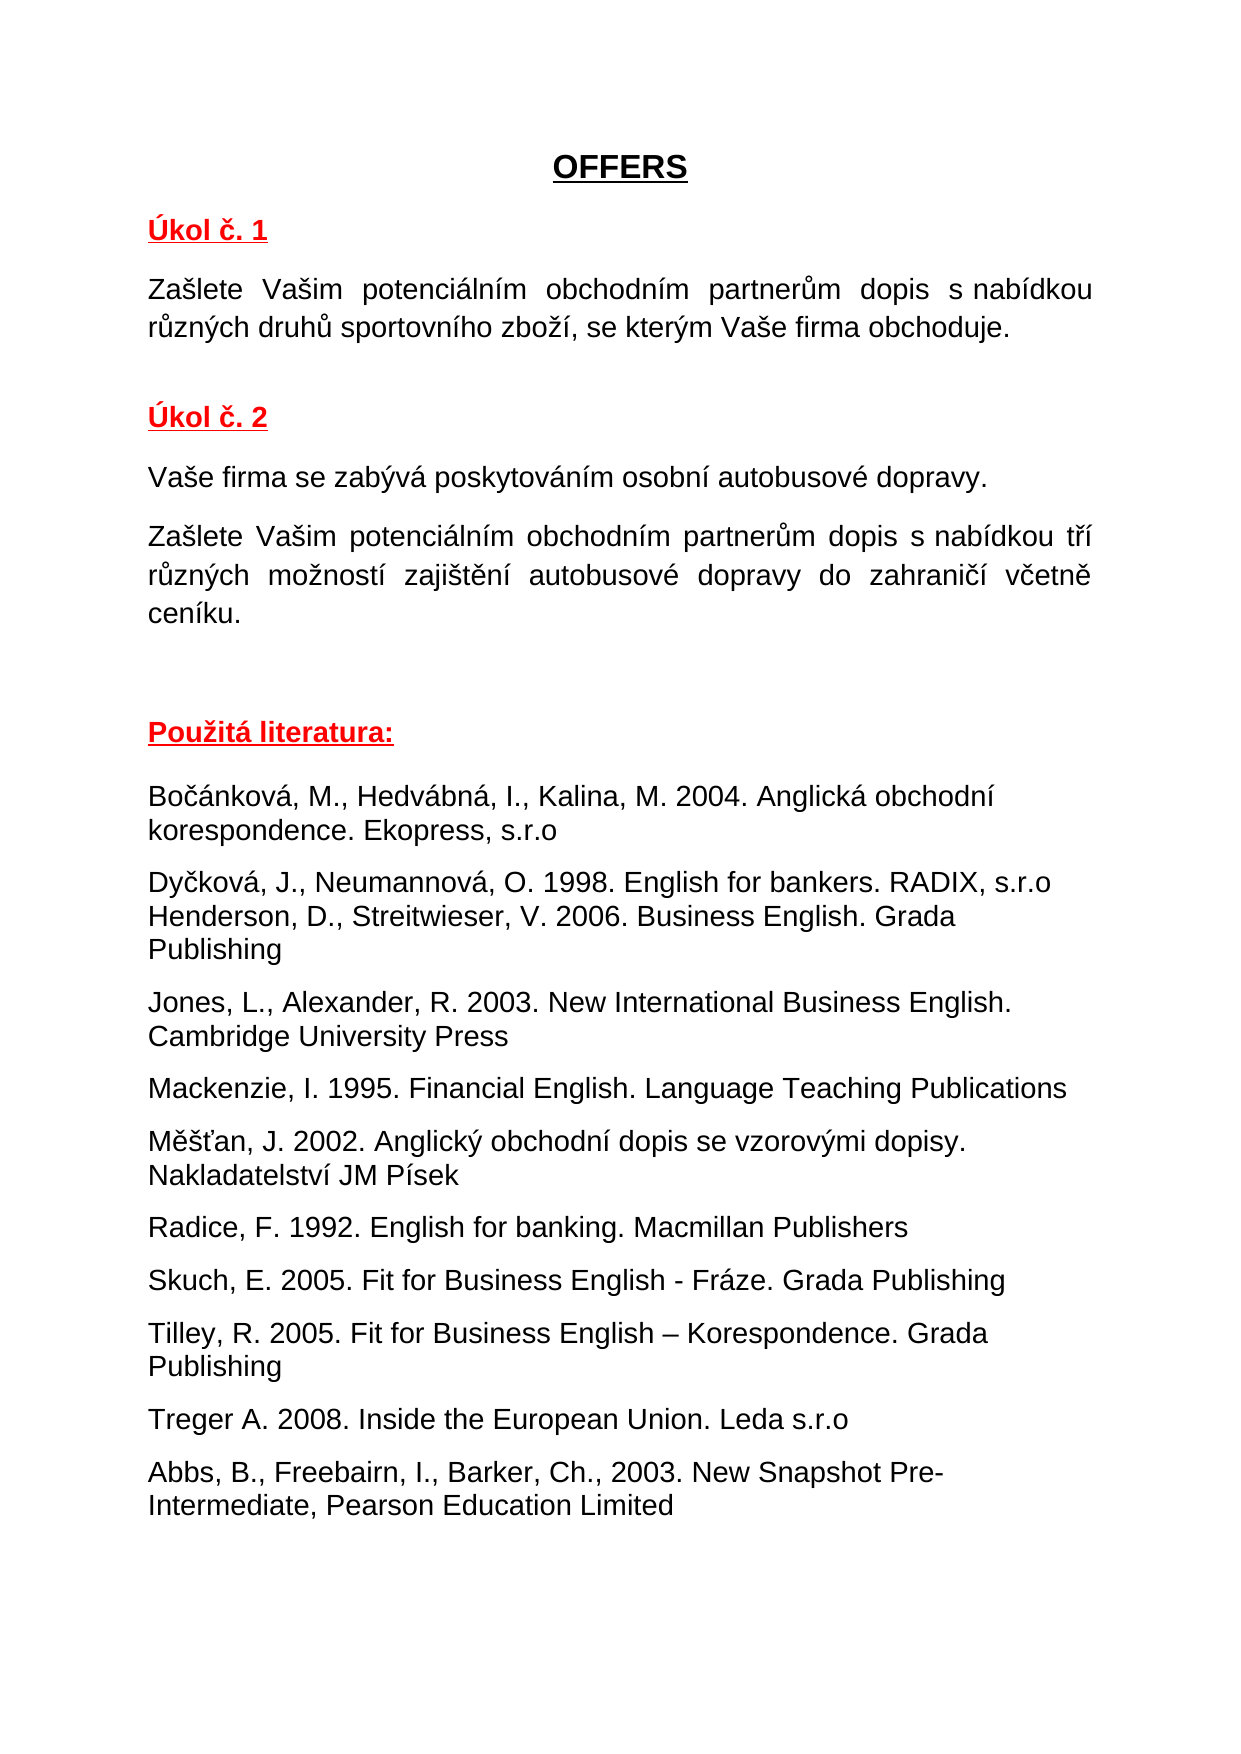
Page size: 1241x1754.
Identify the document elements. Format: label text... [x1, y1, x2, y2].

text Bočánková, M., Hedvábná, I., Kalina, M. 2004. Anglická obchodní korespondence. Ekopress, s.r.o [148, 779, 1093, 846]
text OFFERS [148, 148, 1093, 186]
text Dyčková, J., Neumannová, O. 1998. English for bankers. RADIX, s.r.o [148, 865, 1093, 899]
text Skuch, E. 2005. Fit for Business English - Fráze. Grada Publishing [148, 1263, 1093, 1297]
text Vaše firma se zabývá poskytováním osobní autobusové dopravy. [148, 460, 1093, 493]
text Úkol č. 2 [148, 400, 1093, 434]
text Tilley, R. 2005. Fit for Business English – Korespondence. Grada Publishing [148, 1316, 1093, 1383]
text Zašlete Vašim potenciálním obchodním partnerům dopis s nabídkou tří různých možností zajištění autobusové dopravy do zahraničí včetně ceníku. [148, 519, 1093, 630]
text Abbs, B., Freebairn, I., Barker, Ch., 2003. New Snapshot Pre-Intermediate, Pearson Education Limited [148, 1455, 1093, 1522]
text Zašlete Vašim potenciálním obchodním partnerům dopis s nabídkou různých druhů sportovního zboží, se kterým Vaše firma obchoduje. [148, 272, 1093, 344]
text Mackenzie, I. 1995. Financial English. Language Teaching Publications [148, 1071, 1093, 1105]
text Radice, F. 1992. English for banking. Macmillan Publishers [148, 1210, 1093, 1244]
text Úkol č. 1 [148, 213, 1093, 246]
text Měšťan, J. 2002. Anglický obchodní dopis se vzorovými dopisy. Nakladatelství JM Písek [148, 1124, 1093, 1191]
text Henderson, D., Streitwieser, V. 2006. Business English. Grada Publishing [148, 899, 1093, 966]
text Použitá literatura: [148, 715, 1093, 748]
text Treger A. 2008. Inside the European Union. Leda s.r.o [148, 1402, 1093, 1436]
text Jones, L., Alexander, R. 2003. New International Business English. Cambridge University Press [148, 985, 1093, 1052]
